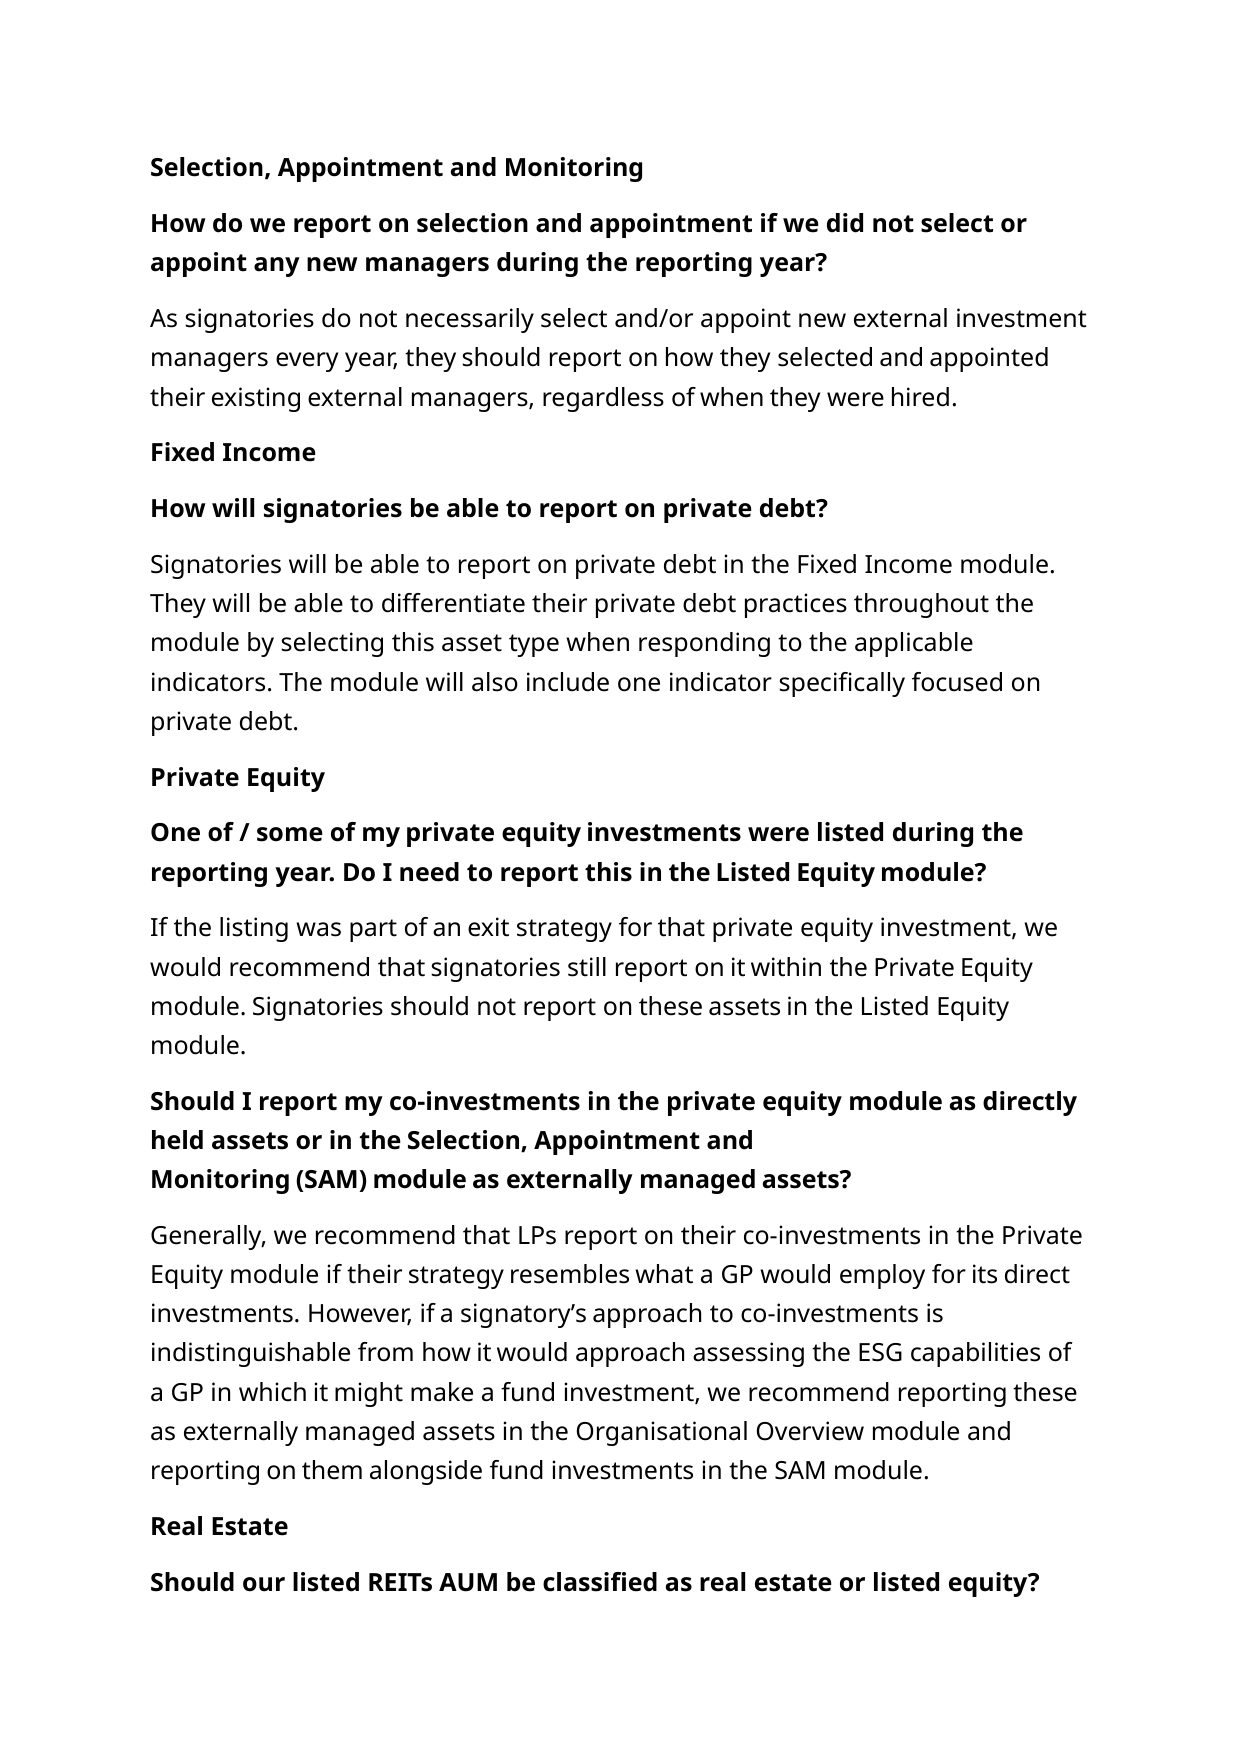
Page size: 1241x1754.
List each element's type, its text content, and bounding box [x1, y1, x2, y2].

text Generally, we recommend that LPs report on their co-investments in the Private Equity module if their strategy resembles what a GP would employ for its direct investments. However, if a signatory’s approach to co-investments is indistinguishable from how it would approach assessing the ESG capabilities of a GP in which it might make a fund investment, we recommend reporting these as externally managed assets in the Organisational Overview module and reporting on them alongside fund investments in the SAM module. [150, 1217, 1090, 1487]
text One of / some of my private equity investments were listed during the reporting year. Do I need to report this in the Listed Equity module? [150, 815, 1090, 888]
text As signatories do not necessarily select and/or appoint new external investment managers every year, they should report on how they selected and appointed their existing external managers, regardless of when they were hired. [150, 301, 1090, 413]
text Selection, Appointment and Monitoring [150, 150, 1090, 184]
text If the listing was part of an exit strategy for that private equity investment, we would recommend that signatories still report on it within the Private Equity module. Signatories should not report on these assets in the Listed Equity module. [150, 910, 1090, 1062]
text Should our listed REITs AUM be classified as real estate or listed equity? [150, 1564, 1090, 1598]
text Fixed Income [150, 435, 1090, 469]
text How do we report on selection and appointment if we did not select or appoint any new managers during the reporting year? [150, 206, 1090, 279]
text How will signatories be able to report on private debt? [150, 491, 1090, 525]
text Should I report my co-investments in the private equity module as directly held assets or in the Selection, Appointment and Monitoring (SAM) module as externally managed assets? [150, 1083, 1090, 1196]
text Signatories will be able to report on private debt in the Fixed Income module. They will be able to differentiate their private debt practices throughout the module by selecting this asset type when responding to the applicable indicators. The module will also include one indicator specifically focused on private debt. [150, 547, 1090, 737]
text Real Estate [150, 1508, 1090, 1542]
text Private Equity [150, 759, 1090, 793]
